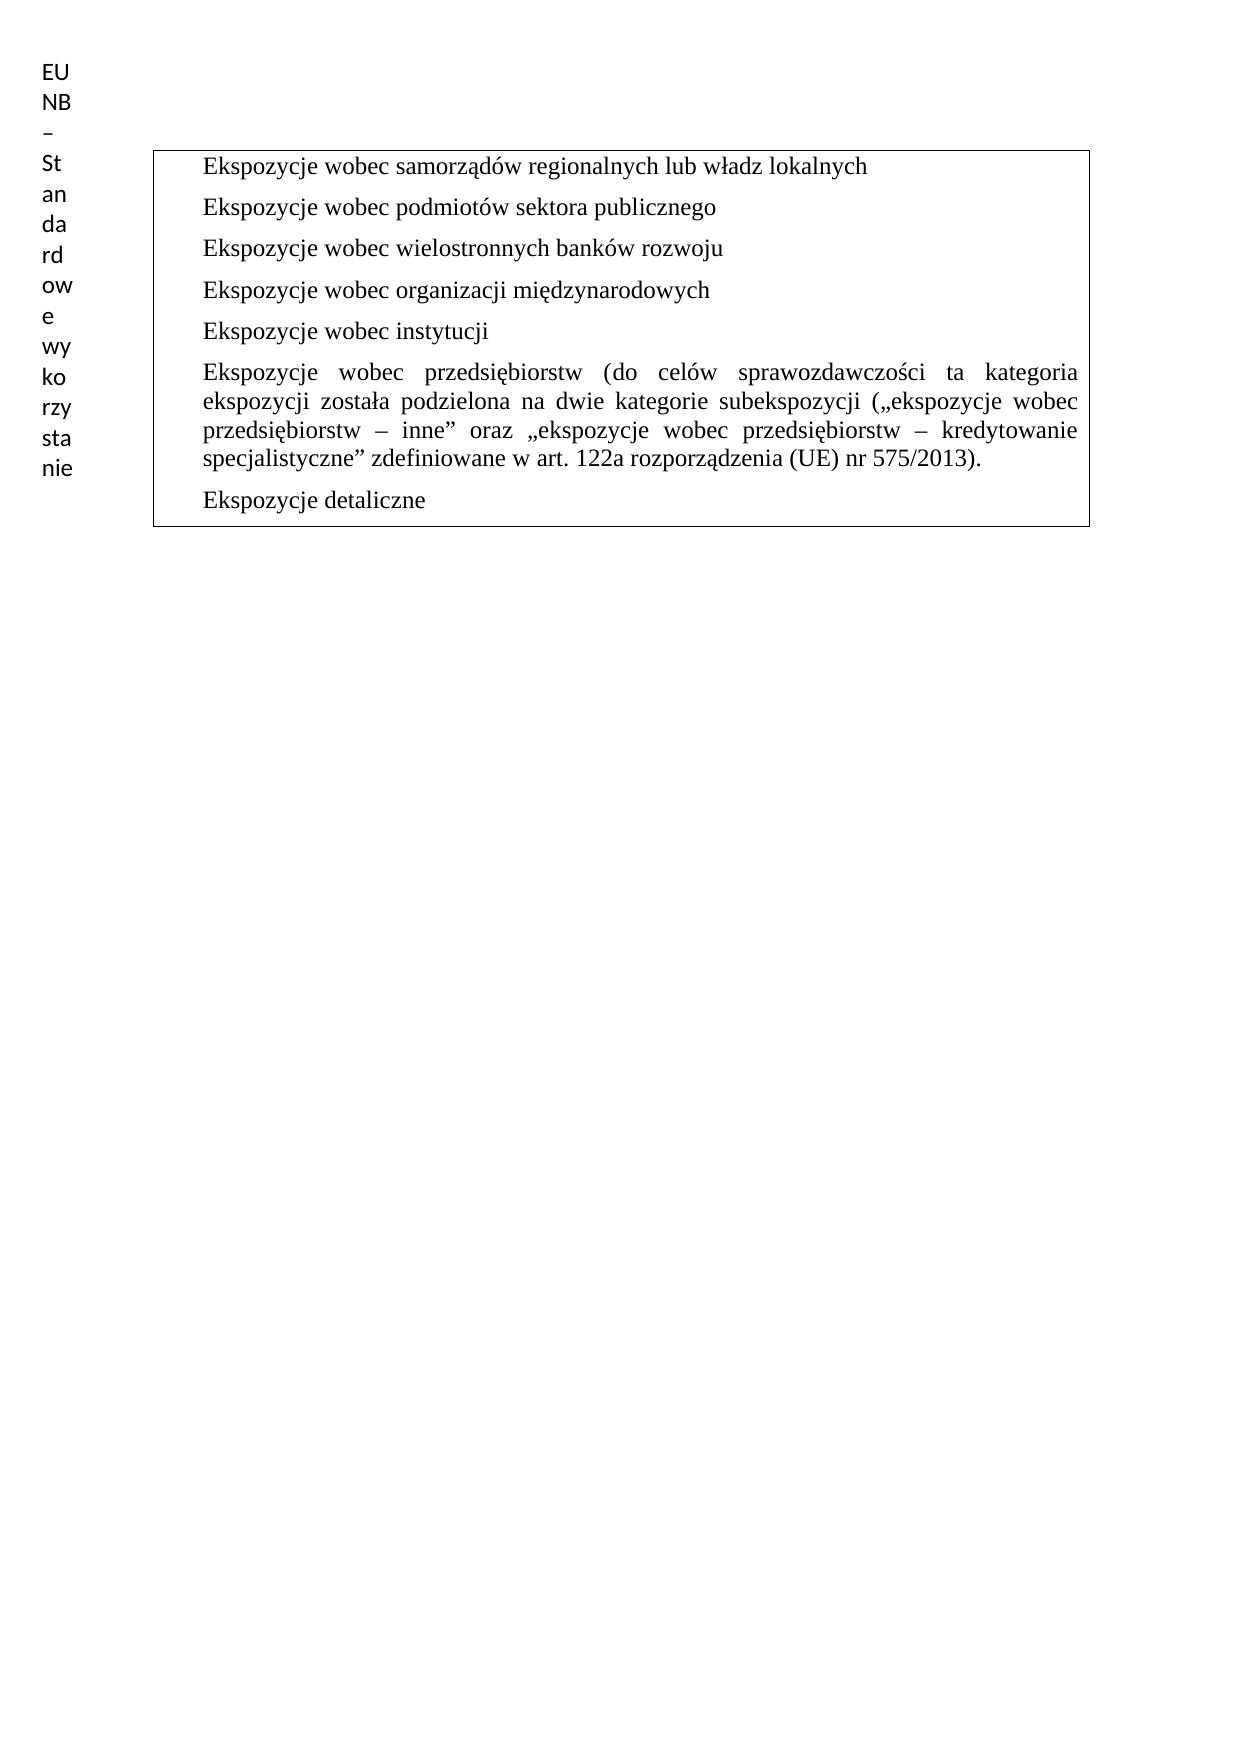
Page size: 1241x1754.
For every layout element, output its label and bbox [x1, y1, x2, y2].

table_cell [154, 151, 1089, 526]
